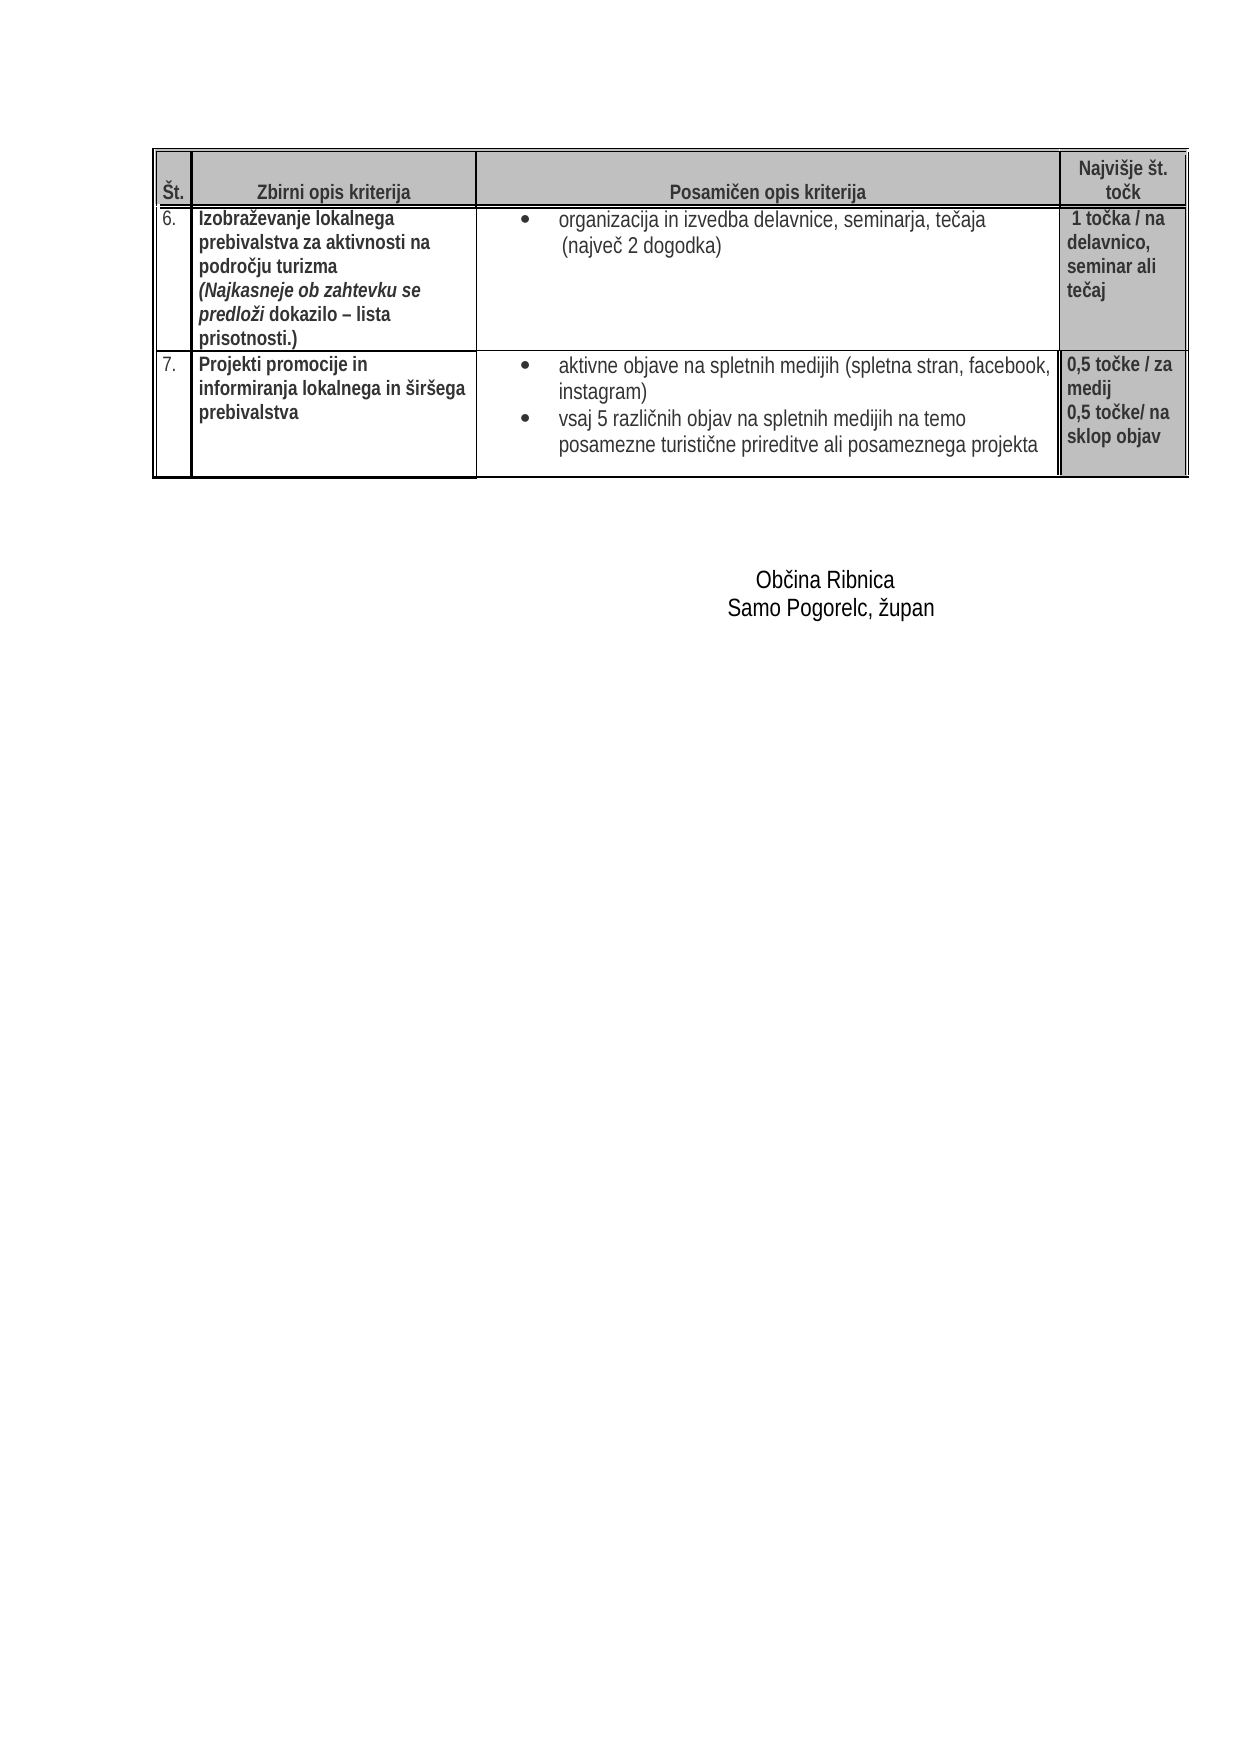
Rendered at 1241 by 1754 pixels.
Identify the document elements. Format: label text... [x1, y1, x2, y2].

table_cell 6. [155, 204, 190, 350]
table_cell 0,5 točke / za medij 0,5 točke/ na sklop objav [1060, 351, 1187, 476]
text Samo Pogorelc, župan [148, 593, 1093, 622]
table_cell 7. [157, 352, 190, 476]
table_header Najvišje št. točk [1060, 149, 1187, 204]
table_cell aktivne objave na spletnih medijih (spletna stran, facebook, instagram) vsaj 5 različnih objav na spletnih medijih na temo posamezne turistične prireditve ali posameznega projekta [477, 351, 1059, 476]
text Občina Ribnica [148, 565, 1093, 593]
table_cell organizacija in izvedba delavnice, seminarja, tečaja (največ 2 dogodka) [477, 209, 1059, 350]
table_cell Projekti promocije in informiranja lokalnega in širšega prebivalstva [193, 352, 476, 476]
table_cell 1 točka / na delavnico, seminar ali tečaj [1060, 209, 1185, 350]
table_cell Izobraževanje lokalnega prebivalstva za aktivnosti na področju turizma (Najkasneje ob zahtevku se predloži dokazilo – lista prisotnosti.) [193, 209, 476, 350]
table_header Zbirni opis kriterija [193, 152, 475, 204]
table_header Št. [157, 152, 190, 204]
table_header Posamičen opis kriterija [477, 152, 1059, 204]
